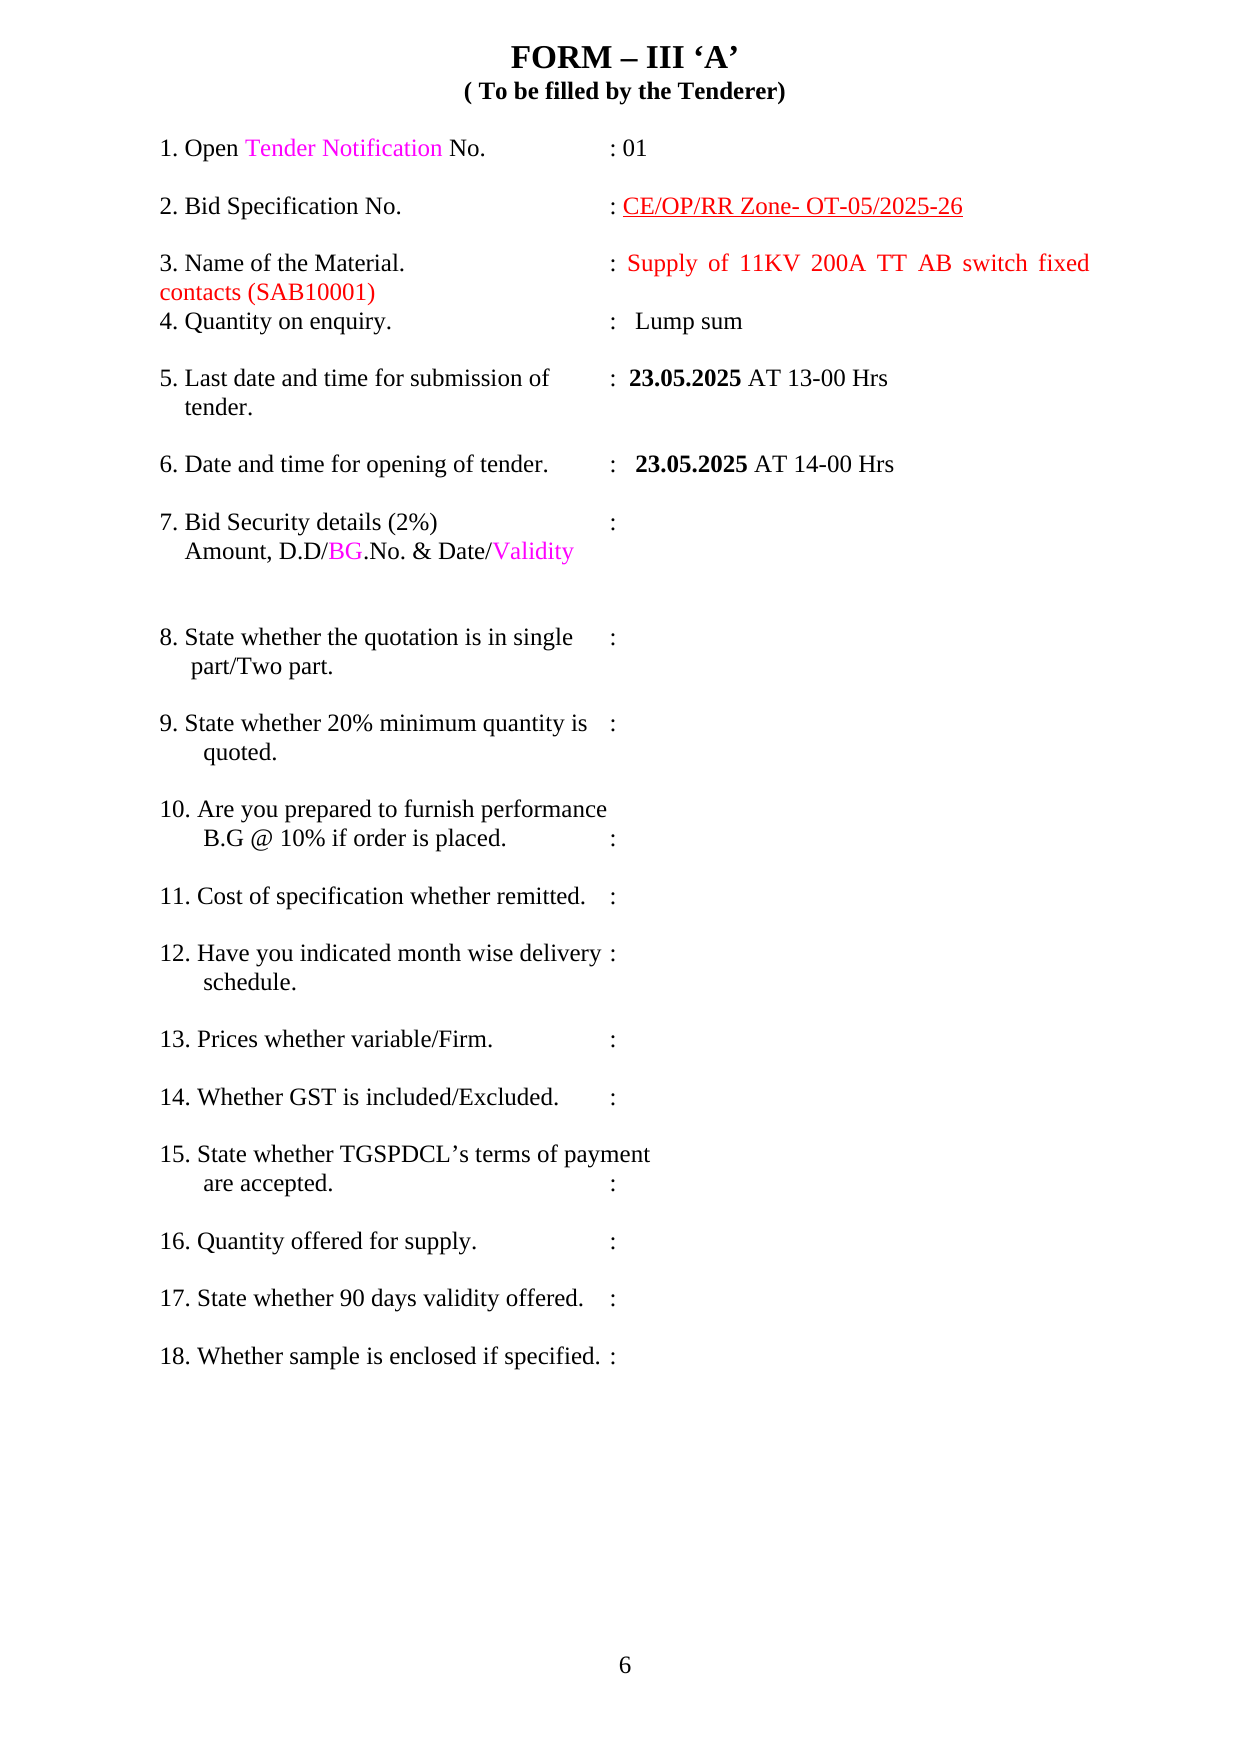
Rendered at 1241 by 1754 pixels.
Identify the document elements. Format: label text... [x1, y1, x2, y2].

text 1. Open Tender Notification No. : 01 [159, 133, 1090, 162]
text 6. Date and time for opening of tender. : 23.05.2025 AT 14-00 Hrs [159, 449, 1090, 478]
text 3. Name of the Material. : Supply of 11KV 200A TT AB switch fixed contacts (SAB10001) [159, 248, 1090, 306]
text 17. State whether 90 days validity offered. : [159, 1283, 1090, 1312]
text 11. Cost of specification whether remitted. : [159, 881, 1090, 909]
text 10. Are you prepared to furnish performance [159, 794, 1090, 823]
text 8. State whether the quotation is in single : [159, 622, 1090, 651]
text B.G @ 10% if order is placed. : [159, 823, 1090, 852]
text 15. State whether TGSPDCL’s terms of payment [159, 1139, 1090, 1168]
text quoted. [159, 737, 1090, 766]
text 14. Whether GST is included/Excluded. : [159, 1082, 1090, 1111]
text 7. Bid Security details (2%) : [159, 507, 1090, 536]
text 2. Bid Specification No. : CE/OP/RR Zone- OT-05/2025-26 [159, 191, 1090, 219]
text 9. State whether 20% minimum quantity is : [159, 708, 1090, 737]
text part/Two part. [159, 651, 1090, 679]
text ( To be filled by the Tenderer) [159, 76, 1090, 104]
text 16. Quantity offered for supply. : [159, 1226, 1090, 1254]
text tender. [159, 392, 1090, 421]
text 5. Last date and time for submission of : 23.05.2025 AT 13-00 Hrs [159, 363, 1090, 392]
text 18. Whether sample is enclosed if specified. : [159, 1341, 1090, 1369]
text FORM – III ‘A’ [159, 37, 1090, 76]
text are accepted. : [159, 1168, 1090, 1197]
text 13. Prices whether variable/Firm. : [159, 1024, 1090, 1053]
text schedule. [159, 967, 1090, 996]
text Amount, D.D/BG.No. & Date/Validity [159, 536, 1090, 564]
text 4. Quantity on enquiry. : Lump sum [159, 306, 1090, 334]
text 12. Have you indicated month wise delivery : [159, 938, 1090, 967]
